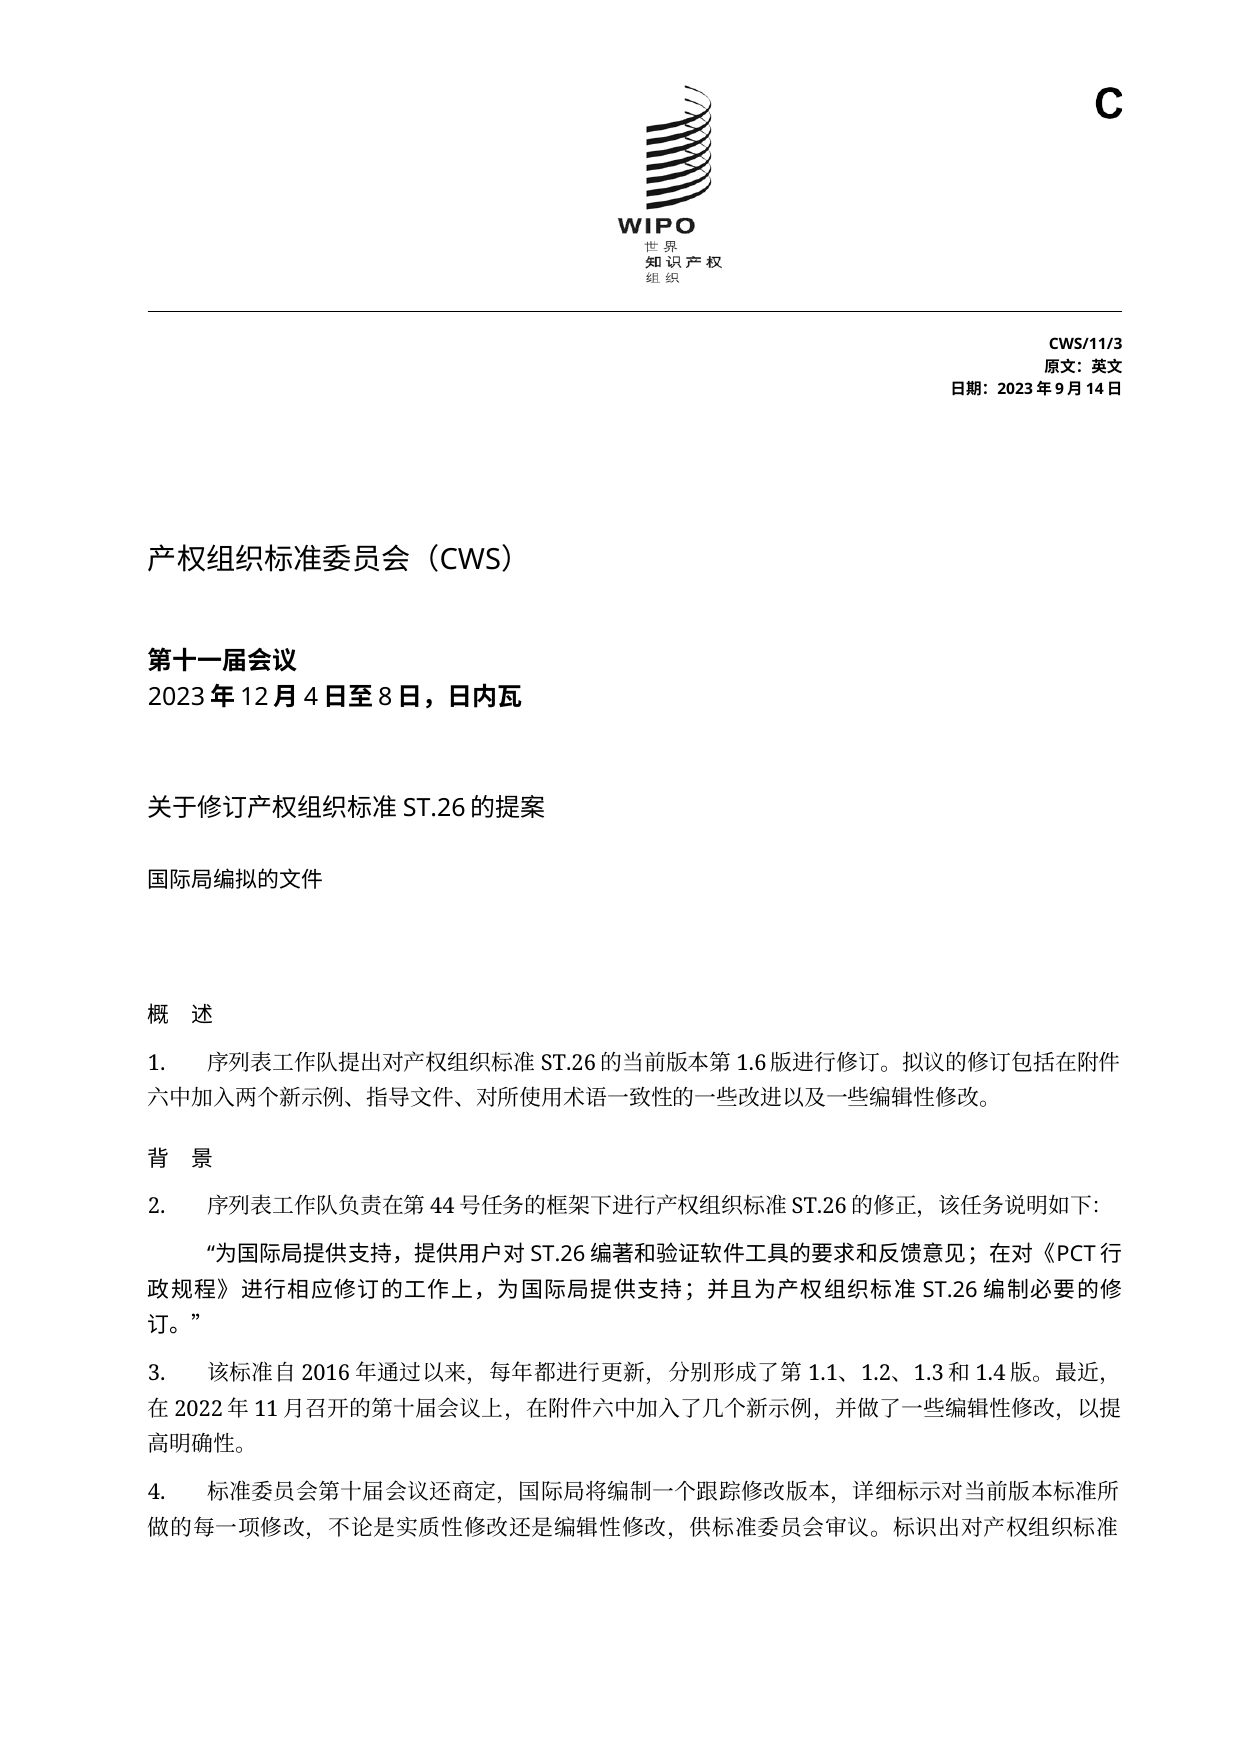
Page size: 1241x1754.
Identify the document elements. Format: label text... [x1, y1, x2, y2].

picture [613, 79, 1123, 299]
text 原文：英文 [148, 354, 1122, 376]
subtitle 概 述 [148, 993, 1122, 1029]
text . 该标准自2016年通过以来，每年都进行更新，分别形成了第1.1、1.2、1.3和1.4版。最近，在2022年11月召开的第十届会议上，在附件六中加入了几个新示例，并做了一些编辑性修改，以提高明确性。 [148, 1352, 1122, 1458]
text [148, 1470, 1122, 1541]
text . 序列表工作队提出对产权组织标准ST.26的当前版本第1.6版进行修订。拟议的修订包括在附件六中加入两个新示例、指导文件、对所使用术语一致性的一些改进以及一些编辑性修改。 [148, 1041, 1122, 1112]
subtitle 背 景 [148, 1137, 1122, 1172]
text 产权组织标准委员会（CWS） [148, 535, 1122, 578]
text 国际局编拟的文件 [148, 862, 1122, 893]
text “为国际局提供支持，提供用户对ST.26编著和验证软件工具的要求和反馈意见；在对《PCT行政规程》进行相应修订的工作上，为国际局提供支持；并且为产权组织标准ST.26编制必要的修订。” [148, 1233, 1122, 1339]
text 第十一届会议 2023年12月4日至8日，日内瓦 [148, 640, 1122, 713]
text 关于修订产权组织标准ST.26的提案 [148, 788, 1122, 824]
text 日期：2023年9月14日 [148, 376, 1122, 399]
text . 序列表工作队负责在第44号任务的框架下进行产权组织标准ST.26的修正，该任务说明如下： [148, 1185, 1122, 1220]
text cWS/11/3 [148, 312, 1122, 354]
